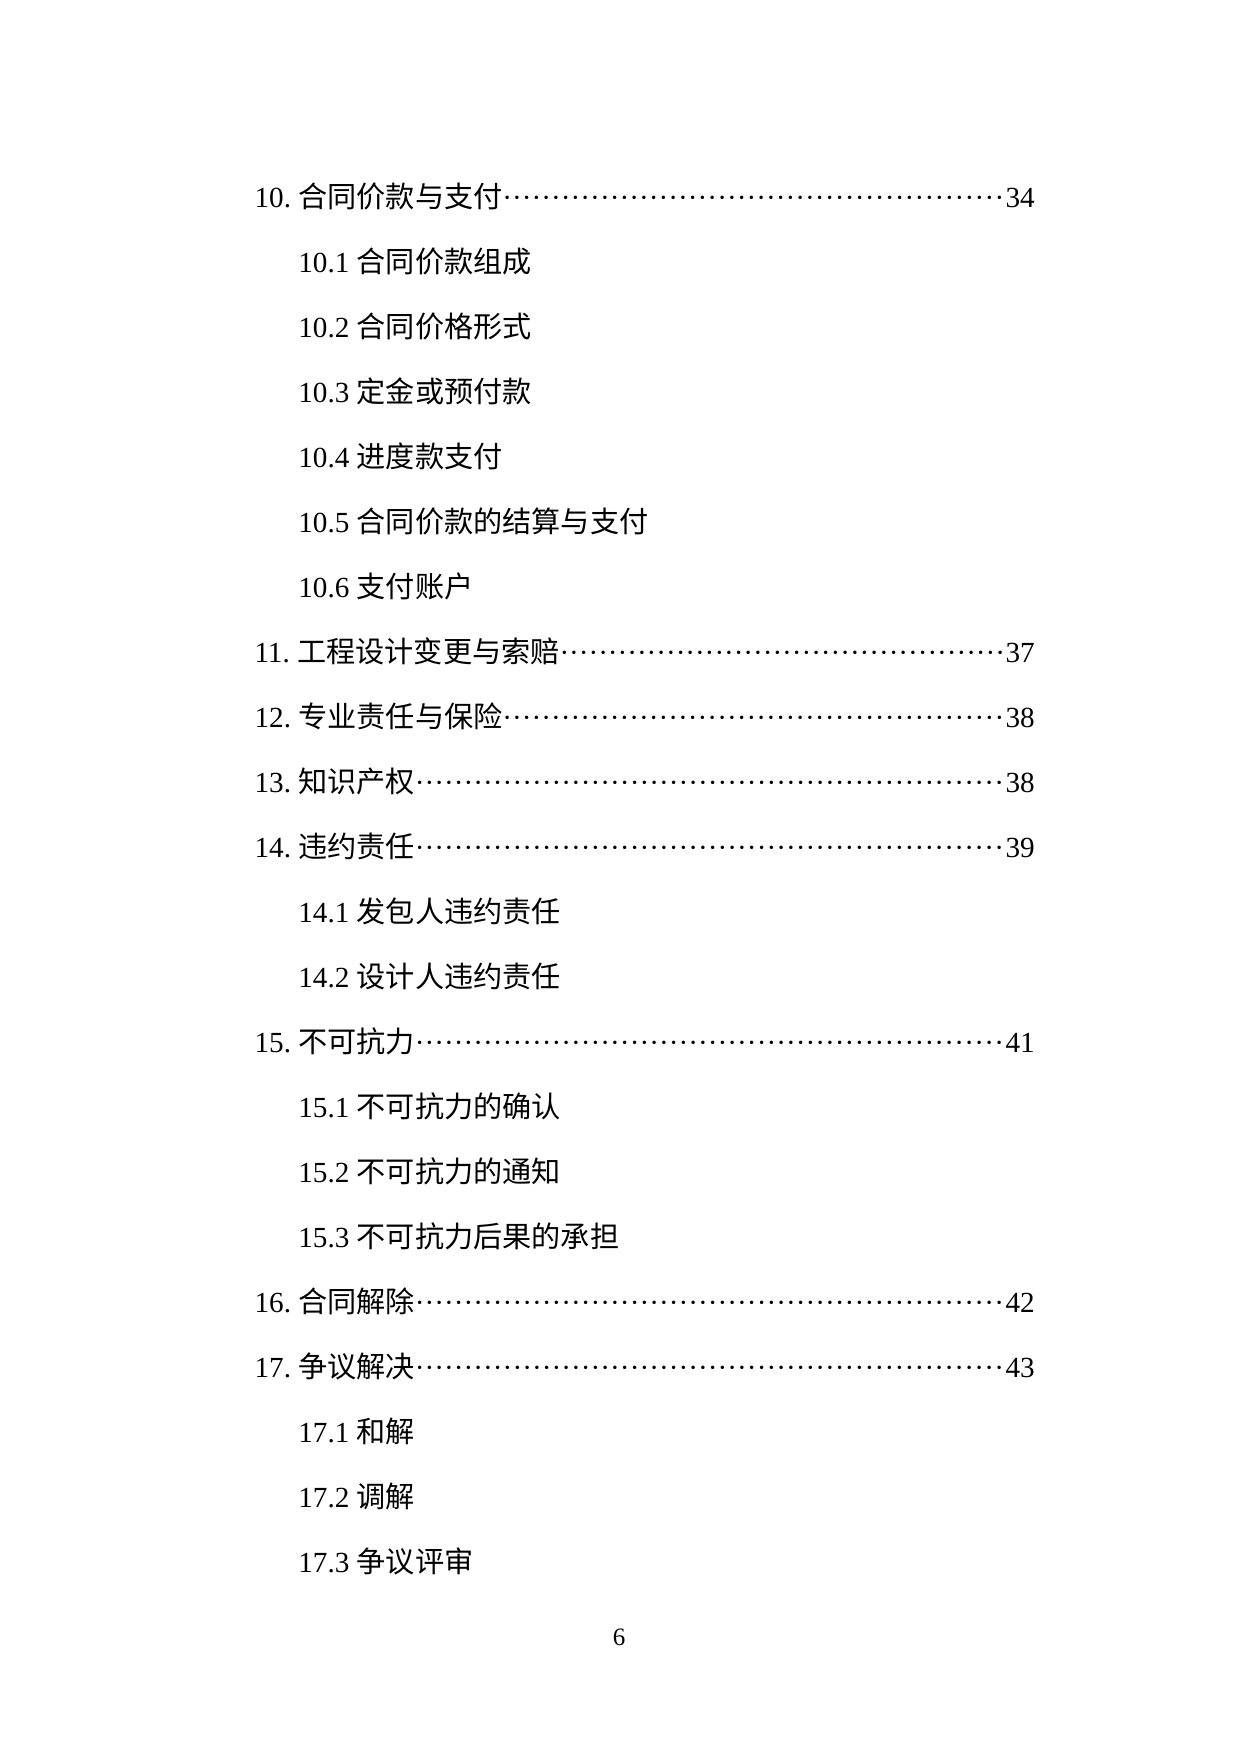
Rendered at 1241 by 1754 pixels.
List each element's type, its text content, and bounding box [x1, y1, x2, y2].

text 17. 争议解决 43 [225, 1332, 1078, 1397]
text 14.1 发包人违约责任 [269, 877, 1078, 942]
text 15.1 不可抗力的确认 [269, 1072, 1078, 1137]
text 17.3 争议评审 [269, 1527, 1078, 1592]
text 10.5 合同价款的结算与支付 [269, 487, 1078, 552]
text 16. 合同解除 42 [225, 1267, 1078, 1332]
text 13. 知识产权 38 [225, 747, 1078, 812]
text 17.2 调解 [269, 1462, 1078, 1527]
text 10.4 进度款支付 [269, 422, 1078, 487]
text 10.2 合同价格形式 [269, 292, 1078, 357]
text 10.6 支付账户 [269, 552, 1078, 617]
text 10.3 定金或预付款 [269, 357, 1078, 422]
text 14. 违约责任 39 [225, 812, 1078, 877]
text 12. 专业责任与保险 38 [225, 682, 1078, 747]
text 15.2 不可抗力的通知 [269, 1137, 1078, 1202]
text 10.1 合同价款组成 [269, 227, 1078, 292]
text 11. 工程设计变更与索赔 37 [225, 617, 1078, 682]
text 15.3 不可抗力后果的承担 [269, 1202, 1078, 1267]
text 14.2 设计人违约责任 [269, 942, 1078, 1007]
text 17.1 和解 [269, 1397, 1078, 1462]
text 15. 不可抗力 41 [225, 1007, 1078, 1072]
text 10. 合同价款与支付 34 [225, 162, 1078, 227]
